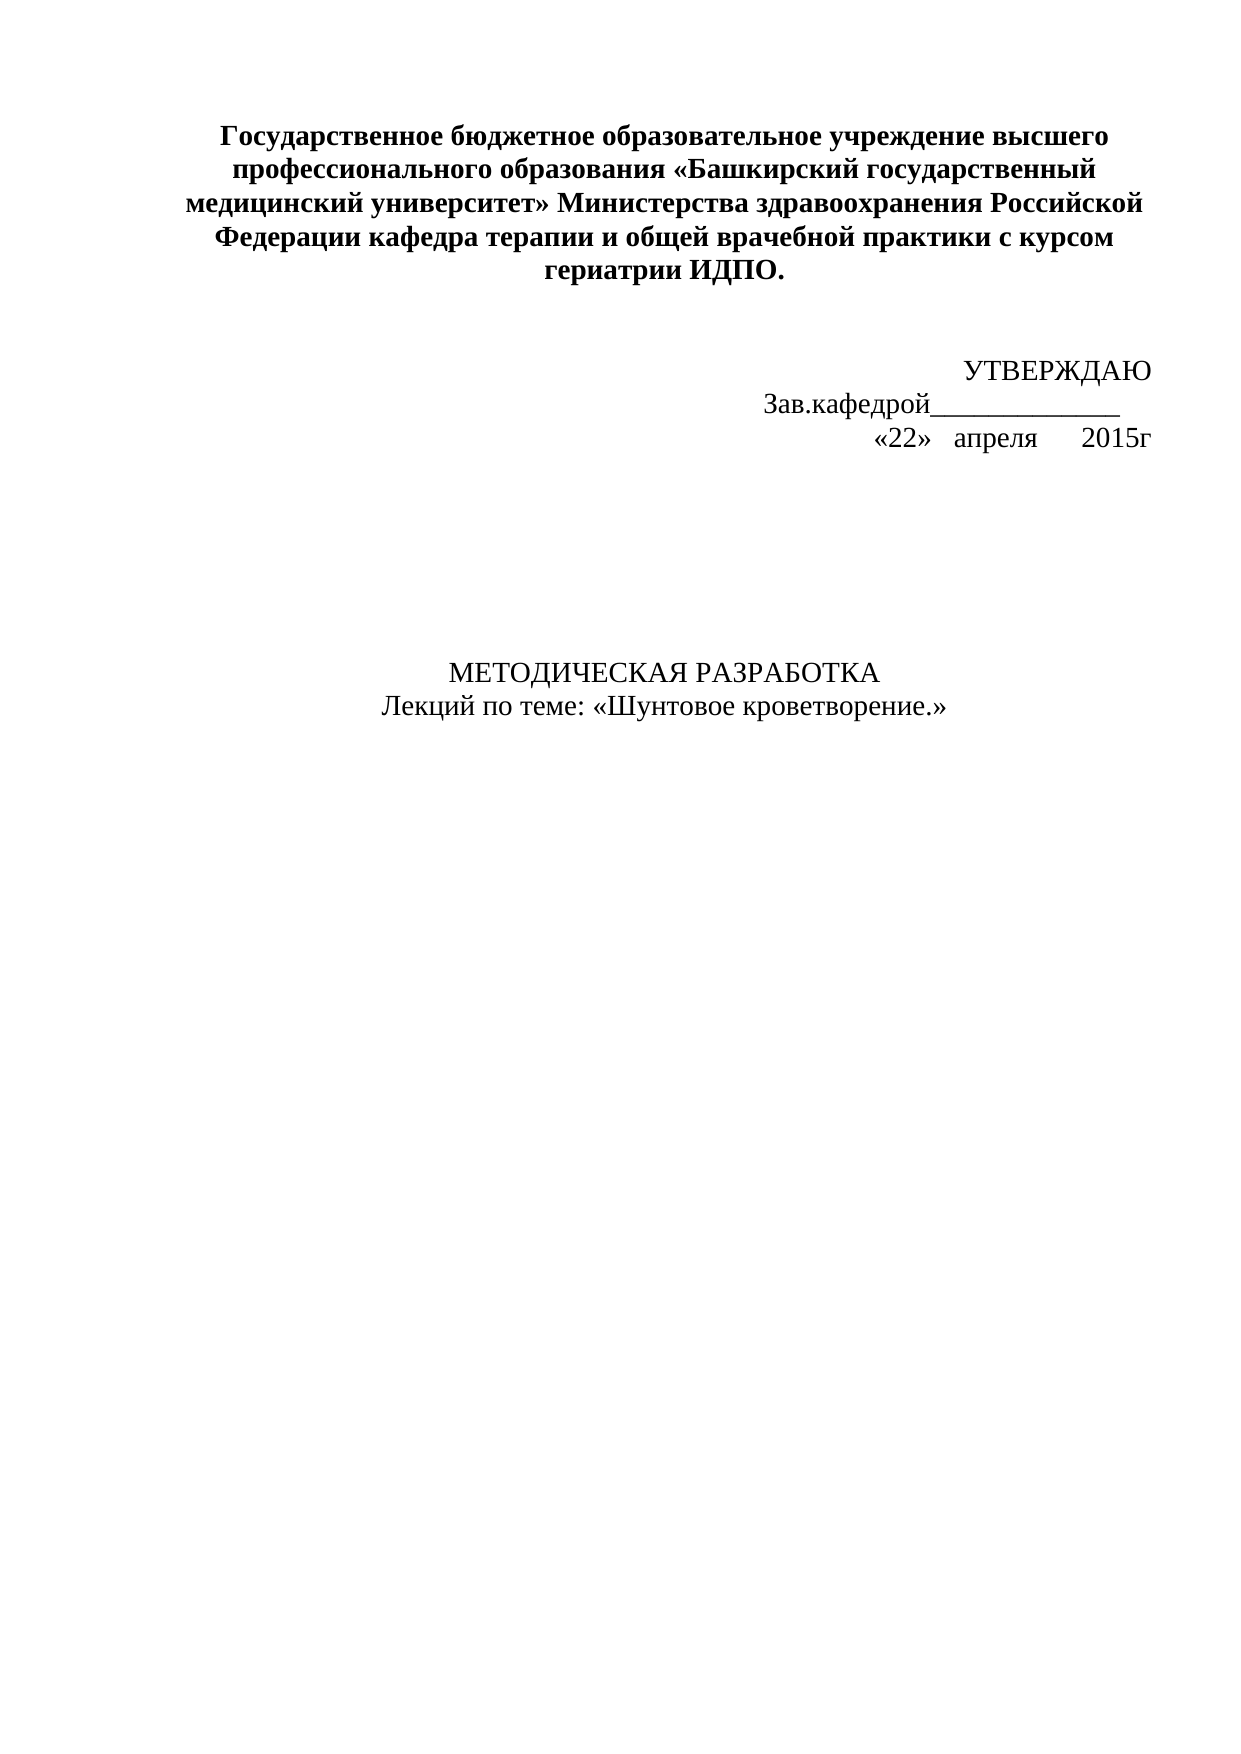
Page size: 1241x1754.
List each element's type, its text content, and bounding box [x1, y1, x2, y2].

text Государственное бюджетное образовательное учреждение высшего профессионального образования «Башкирский государственный медицинский университет» Министерства здравоохранения Российской Федерации кафедра терапии и общей врачебной практики с курсом гериатрии ИДПО. [177, 118, 1152, 286]
text Лекций по теме: «Шунтовое кроветворение.» [177, 688, 1152, 722]
text МЕТОДИЧЕСКАЯ РАЗРАБОТКА [177, 655, 1152, 688]
text Зав.кафедрой_____________ [177, 386, 1152, 420]
text «22» апреля 2015г [177, 420, 1152, 453]
text УТВЕРЖДАЮ [177, 353, 1152, 386]
